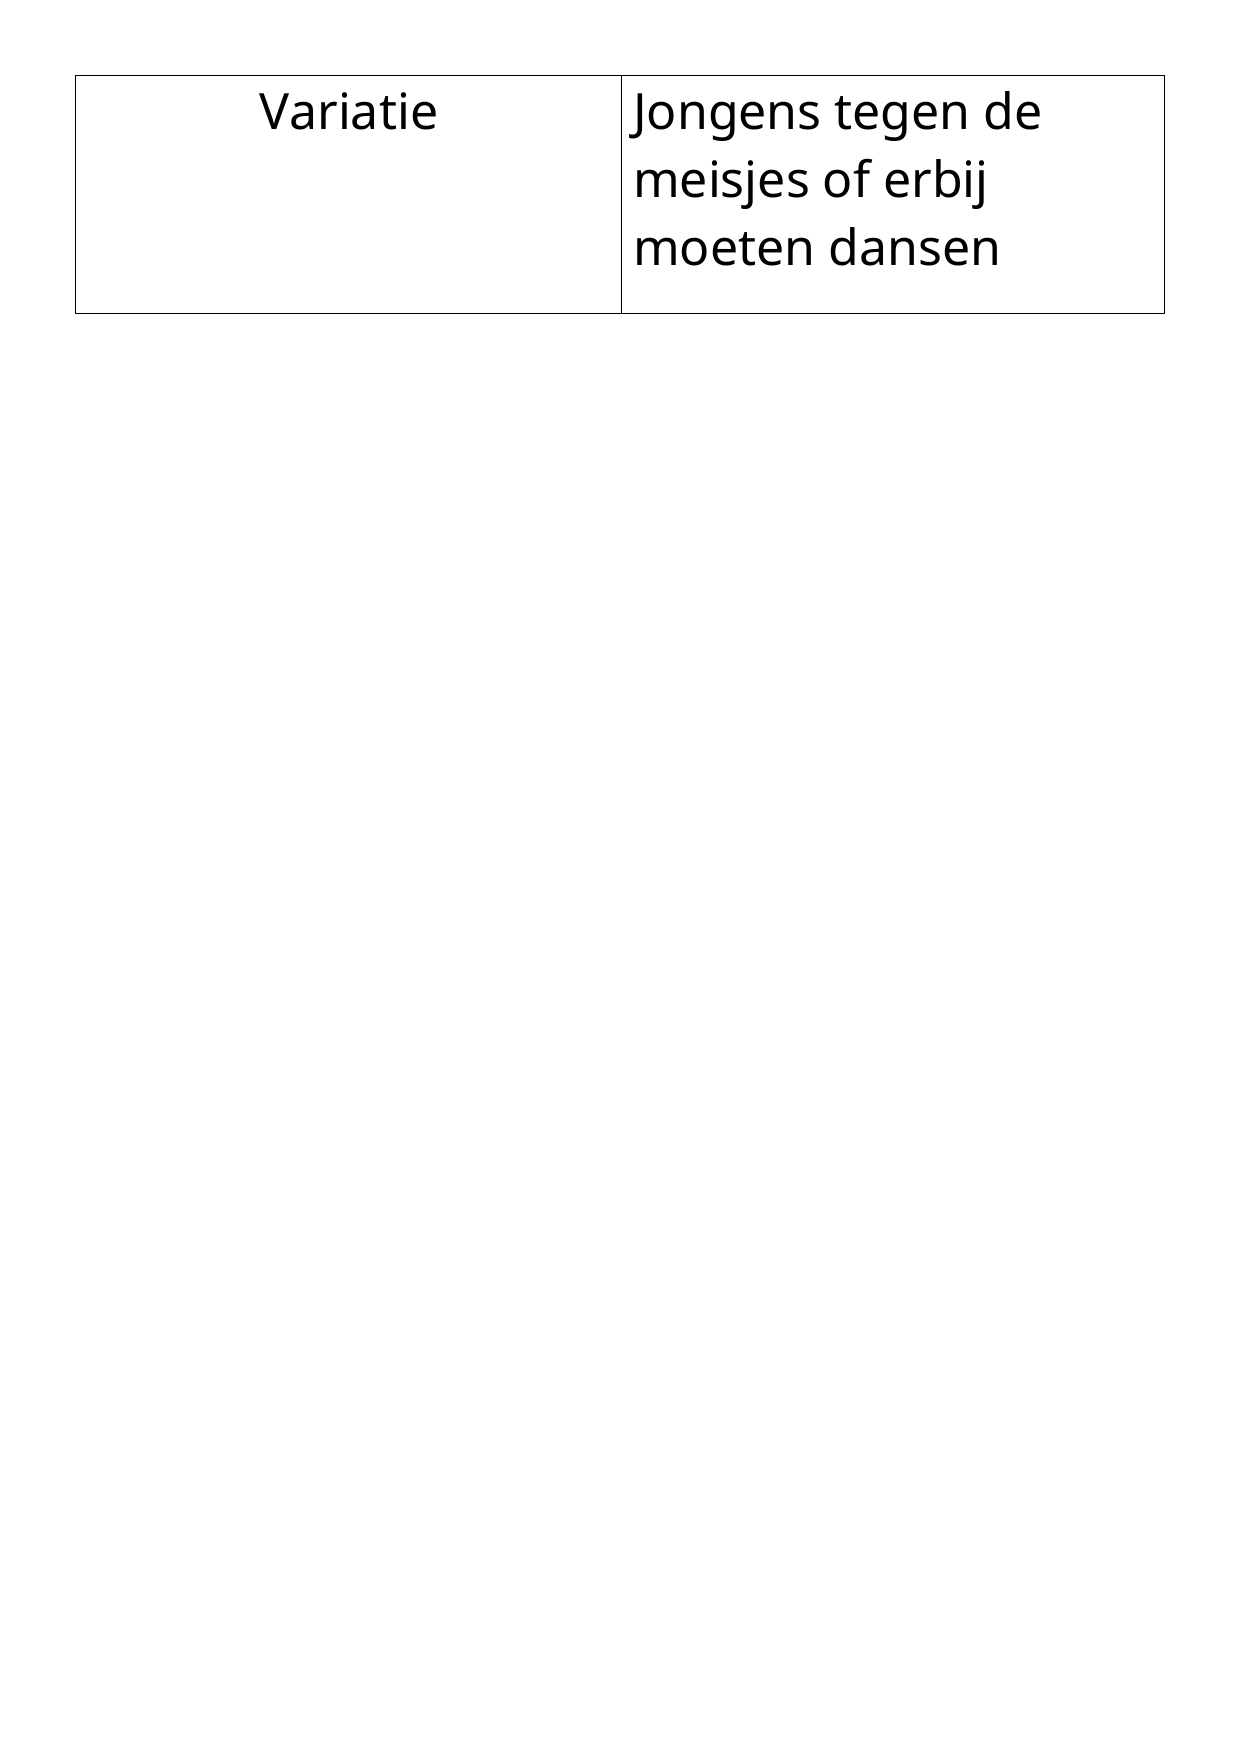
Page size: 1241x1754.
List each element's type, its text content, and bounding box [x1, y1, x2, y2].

table_cell Jongens tegen de meisjes of erbij moeten dansen [622, 76, 1164, 313]
table_cell Variatie [76, 76, 621, 313]
